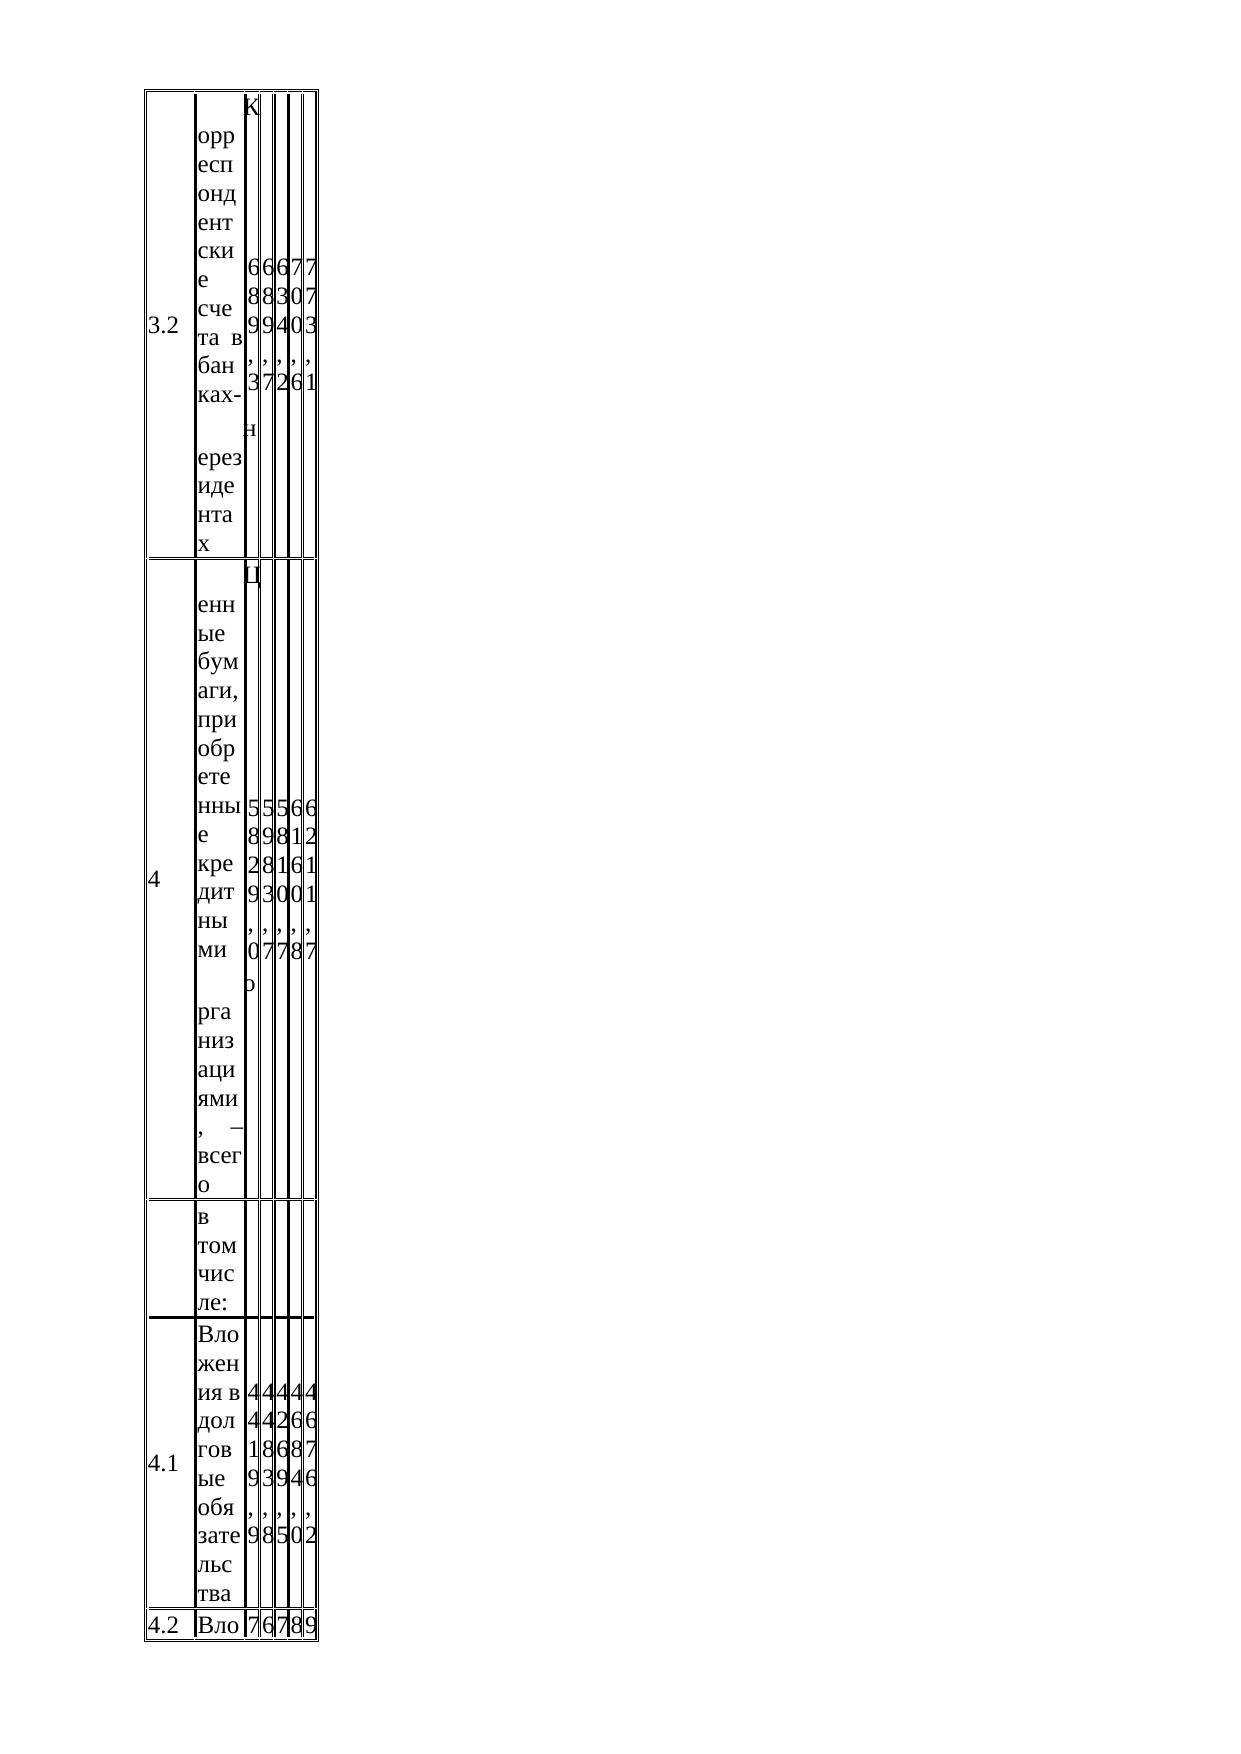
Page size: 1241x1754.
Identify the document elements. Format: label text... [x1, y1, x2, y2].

table_cell 4.2 [145, 1607, 195, 1639]
table_cell [247, 1201, 258, 1316]
table_cell [303, 1198, 317, 1316]
table_cell 770,3 [274, 1610, 288, 1639]
table_cell [276, 1201, 287, 1316]
table_cell Вложения в долговые обязательства [197, 1319, 244, 1607]
table_cell 689,7 [260, 90, 274, 557]
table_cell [195, 1610, 245, 1639]
table_cell [290, 1201, 301, 1316]
table_cell 815,9 [288, 1610, 302, 1639]
table_cell 4 [145, 557, 195, 1198]
table_cell 4.1 [147, 1316, 194, 1607]
table_cell 6211,7 [303, 557, 317, 1198]
table_cell 692,2 [260, 1610, 274, 1639]
table_cell [261, 1201, 272, 1316]
table_cell 3.2 [147, 90, 195, 557]
table_cell 700,6 [288, 92, 302, 557]
table_cell 634,2 [274, 90, 288, 328]
table_cell [145, 1198, 195, 1316]
table_cell Корреспондентские счета в банках- нерезидентах [195, 90, 245, 557]
table_cell 914,4 [303, 1607, 317, 1639]
table_cell 710,9 [245, 1610, 259, 1639]
table_cell в том числе: [197, 1201, 244, 1316]
table_cell Ценные бумаги, приобретенные кредитными организациями, – всего [197, 560, 244, 1198]
